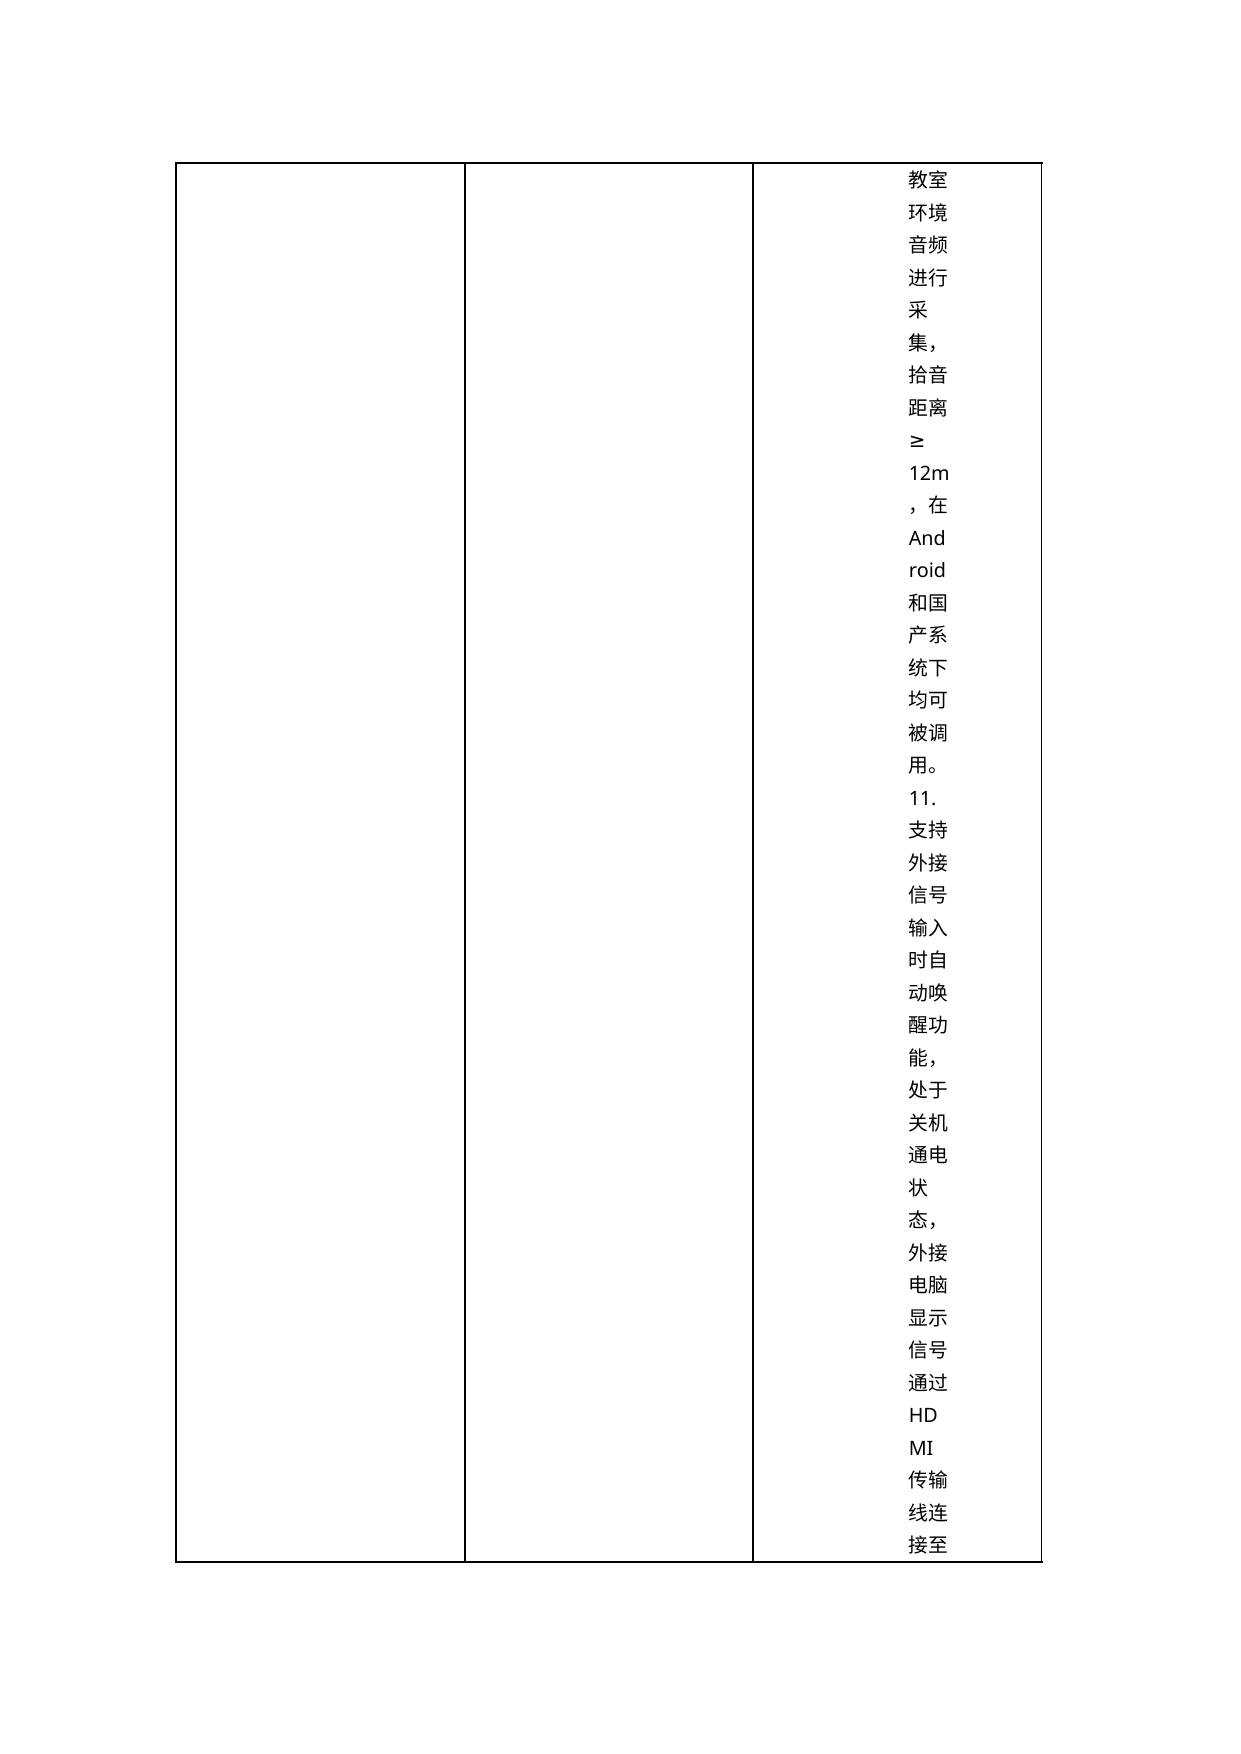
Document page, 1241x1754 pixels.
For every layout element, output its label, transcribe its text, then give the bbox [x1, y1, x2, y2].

table_cell [466, 164, 752, 1561]
table_cell 1 [177, 164, 464, 1561]
table_cell [754, 164, 1041, 1561]
